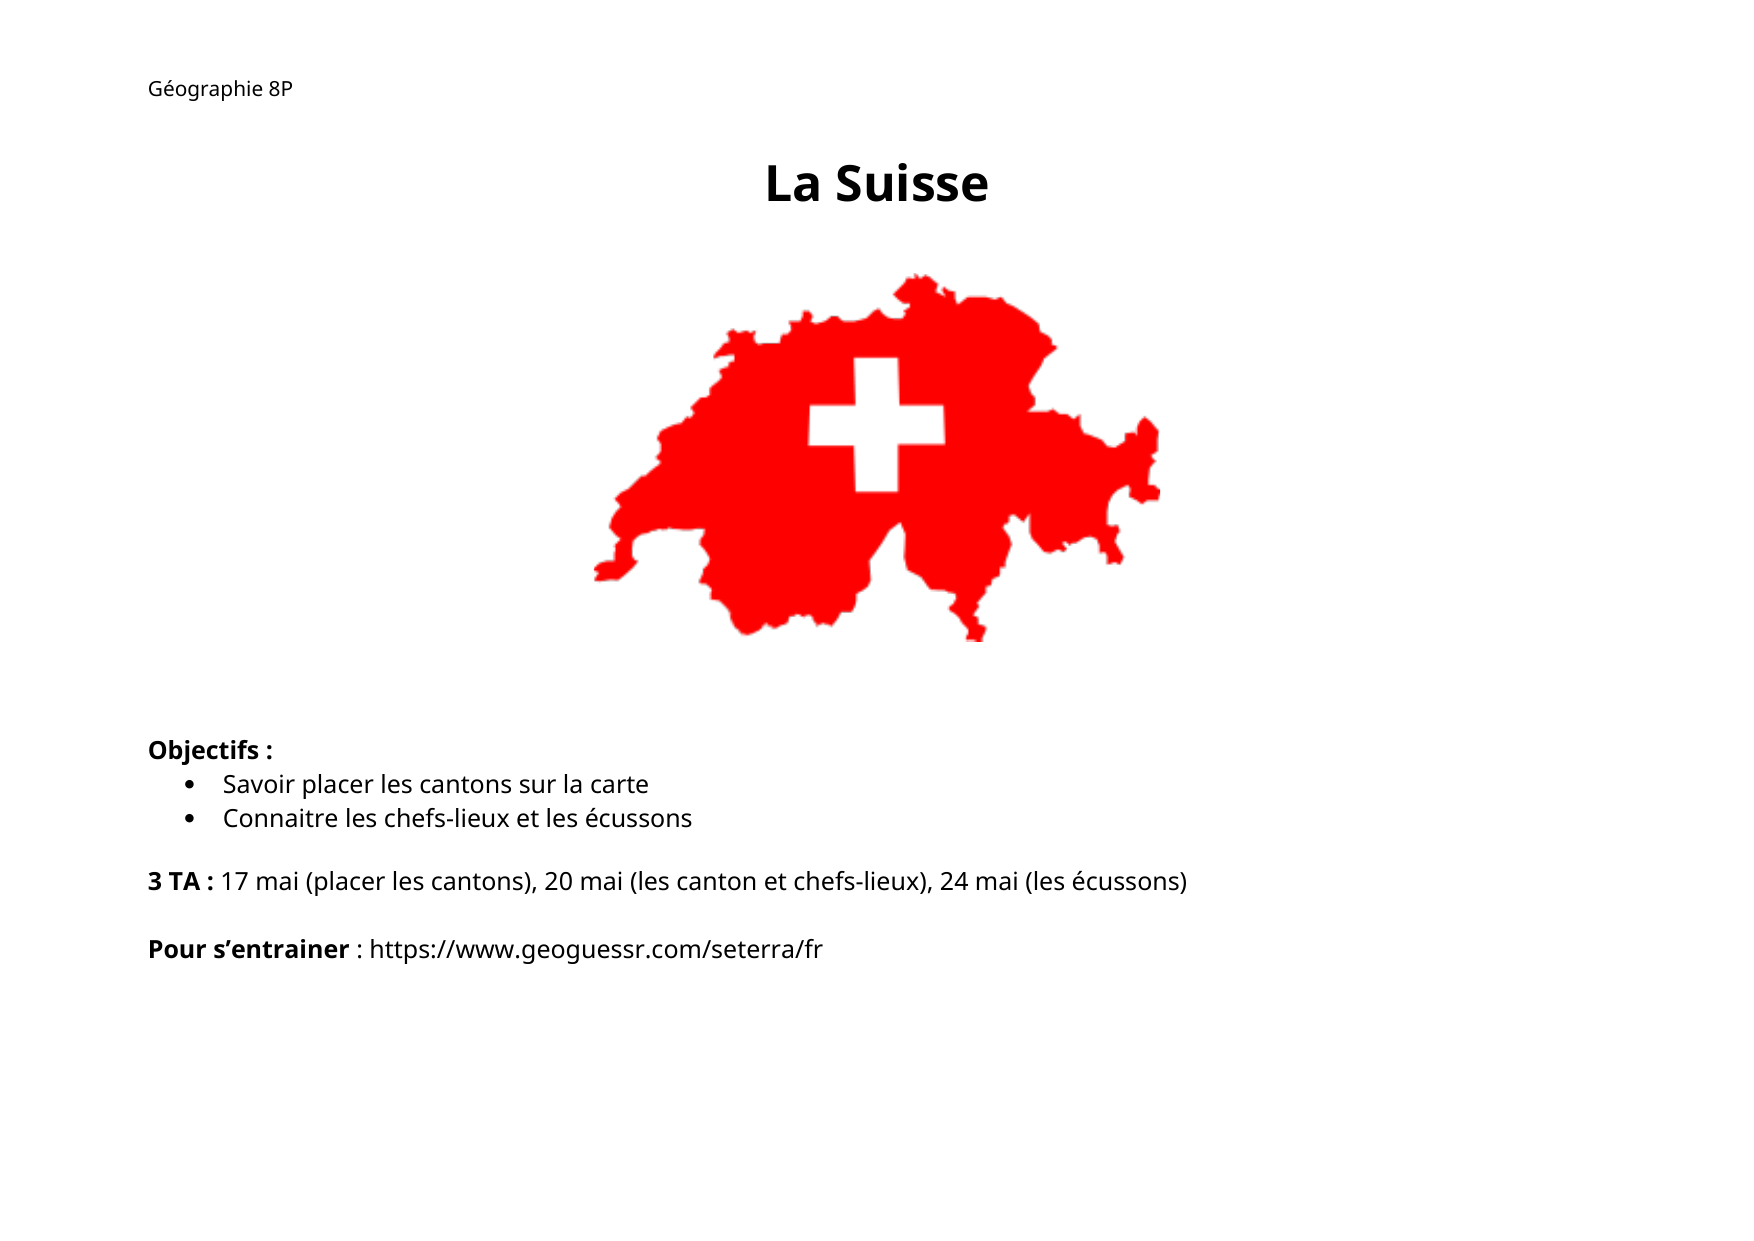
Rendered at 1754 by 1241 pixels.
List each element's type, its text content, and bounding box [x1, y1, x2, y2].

list Savoir placer les cantons sur la carte [185, 767, 1606, 801]
list Connaitre les chefs-lieux et les écussons [185, 801, 1606, 863]
text 3 TA : 17 mai (placer les cantons), 20 mai (les canton et chefs-lieux), 24 mai (les écussons) [148, 863, 1606, 898]
text Pour s’entrainer : https://www.geoguessr.com/seterra/fr [148, 932, 1606, 966]
picture [593, 273, 1161, 642]
text La Suisse [148, 148, 1606, 216]
text Objectifs : [148, 733, 1606, 767]
